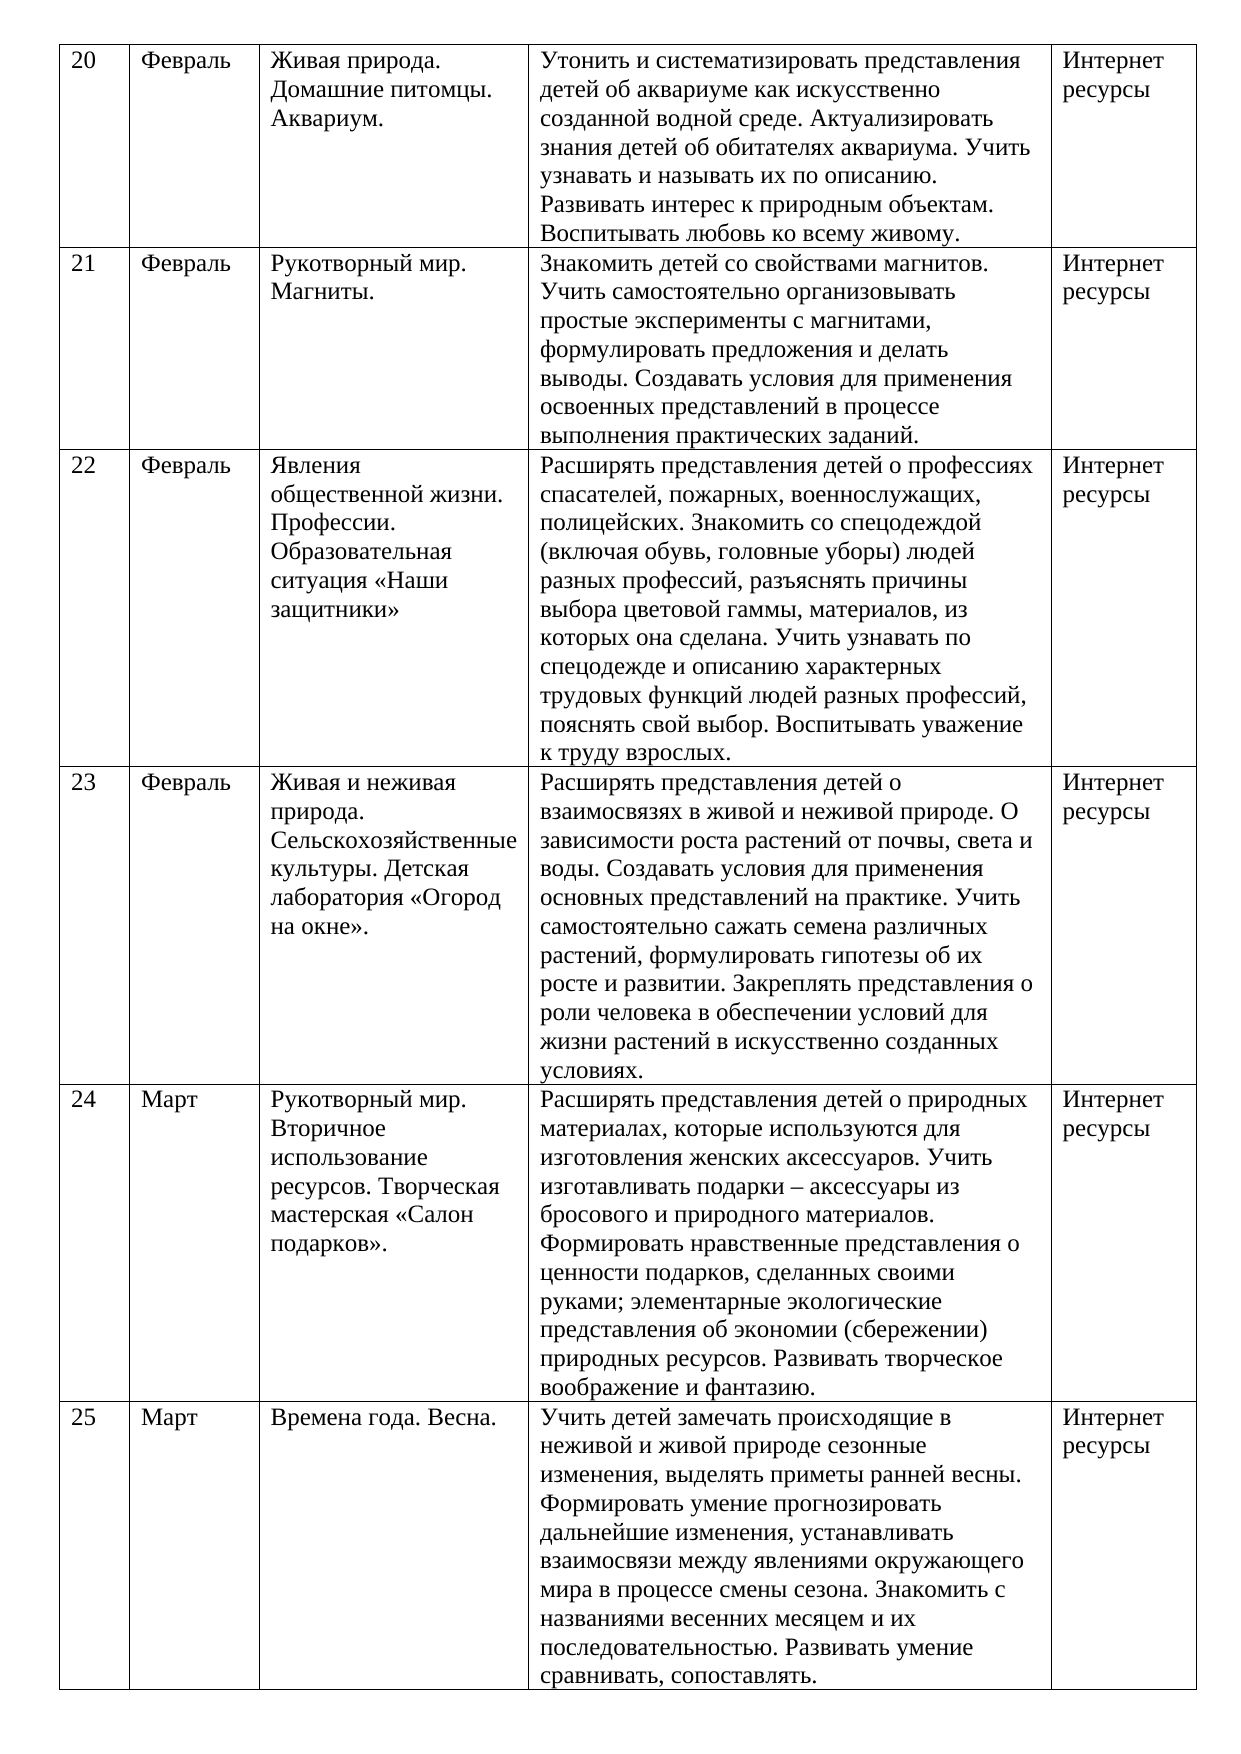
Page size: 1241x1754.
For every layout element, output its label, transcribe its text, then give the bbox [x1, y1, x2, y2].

table_cell Знакомить детей со свойствами магнитов. Учить самостоятельно организовывать простые эксперименты с магнитами, формулировать предложения и делать выводы. Создавать условия для применения освоенных представлений в процессе выполнения практических заданий. [529, 248, 1051, 449]
table_cell Живая и неживая природа. Сельскохозяйственные культуры. Детская лаборатория «Огород на окне». [260, 767, 528, 1083]
table_cell Март [130, 1402, 259, 1689]
table_cell Интернет ресурсы [1052, 767, 1196, 1083]
table_cell Февраль [130, 248, 259, 449]
table_cell 20 [60, 45, 129, 247]
table_cell Март [130, 1085, 259, 1401]
table_cell Интернет ресурсы [1052, 1402, 1196, 1689]
table_cell Утонить и систематизировать представления детей об аквариуме как искусственно созданной водной среде. Актуализировать знания детей об обитателях аквариума. Учить узнавать и называть их по описанию. Развивать интерес к природным объектам. Воспитывать любовь ко всему живому. [529, 45, 1051, 247]
table_cell 24 [60, 1085, 129, 1401]
table_cell Расширять представления детей о взаимосвязях в живой и неживой природе. О зависимости роста растений от почвы, света и воды. Создавать условия для применения основных представлений на практике. Учить самостоятельно сажать семена различных растений, формулировать гипотезы об их росте и развитии. Закреплять представления о роли человека в обеспечении условий для жизни растений в искусственно созданных условиях. [529, 767, 1051, 1083]
table_cell Рукотворный мир. Магниты. [260, 248, 528, 449]
table_cell Интернет ресурсы [1052, 450, 1196, 766]
table_cell Интернет ресурсы [1052, 45, 1196, 247]
table_cell 21 [60, 248, 129, 449]
table_cell Рукотворный мир. Вторичное использование ресурсов. Творческая мастерская «Салон подарков». [260, 1085, 528, 1401]
table_cell 25 [60, 1402, 129, 1689]
table_cell 22 [60, 450, 129, 766]
table_cell Учить детей замечать происходящие в неживой и живой природе сезонные изменения, выделять приметы ранней весны. Формировать умение прогнозировать дальнейшие изменения, устанавливать взаимосвязи между явлениями окружающего мира в процессе смены сезона. Знакомить с названиями весенних месяцем и их последовательностью. Развивать умение сравнивать, сопоставлять. [529, 1402, 1051, 1689]
table_cell 23 [60, 767, 129, 1083]
table_cell Интернет ресурсы [1052, 248, 1196, 449]
table_cell Времена года. Весна. [260, 1402, 528, 1689]
table_cell Расширять представления детей о природных материалах, которые используются для изготовления женских аксессуаров. Учить изготавливать подарки – аксессуары из бросового и природного материалов. Формировать нравственные представления о ценности подарков, сделанных своими руками; элементарные экологические представления об экономии (сбережении) природных ресурсов. Развивать творческое воображение и фантазию. [529, 1085, 1051, 1401]
table_cell Февраль [130, 45, 259, 247]
table_cell Расширять представления детей о профессиях спасателей, пожарных, военнослужащих, полицейских. Знакомить со спецодеждой (включая обувь, головные уборы) людей разных профессий, разъяснять причины выбора цветовой гаммы, материалов, из которых она сделана. Учить узнавать по спецодежде и описанию характерных трудовых функций людей разных профессий, пояснять свой выбор. Воспитывать уважение к труду взрослых. [529, 450, 1051, 766]
table_cell Интернет ресурсы [1052, 1085, 1196, 1401]
table_cell Февраль [130, 450, 259, 766]
table_cell Явления общественной жизни. Профессии. Образовательная ситуация «Наши защитники» [260, 450, 528, 766]
table_cell Февраль [130, 767, 259, 1083]
table_cell Живая природа. Домашние питомцы. Аквариум. [260, 45, 528, 247]
